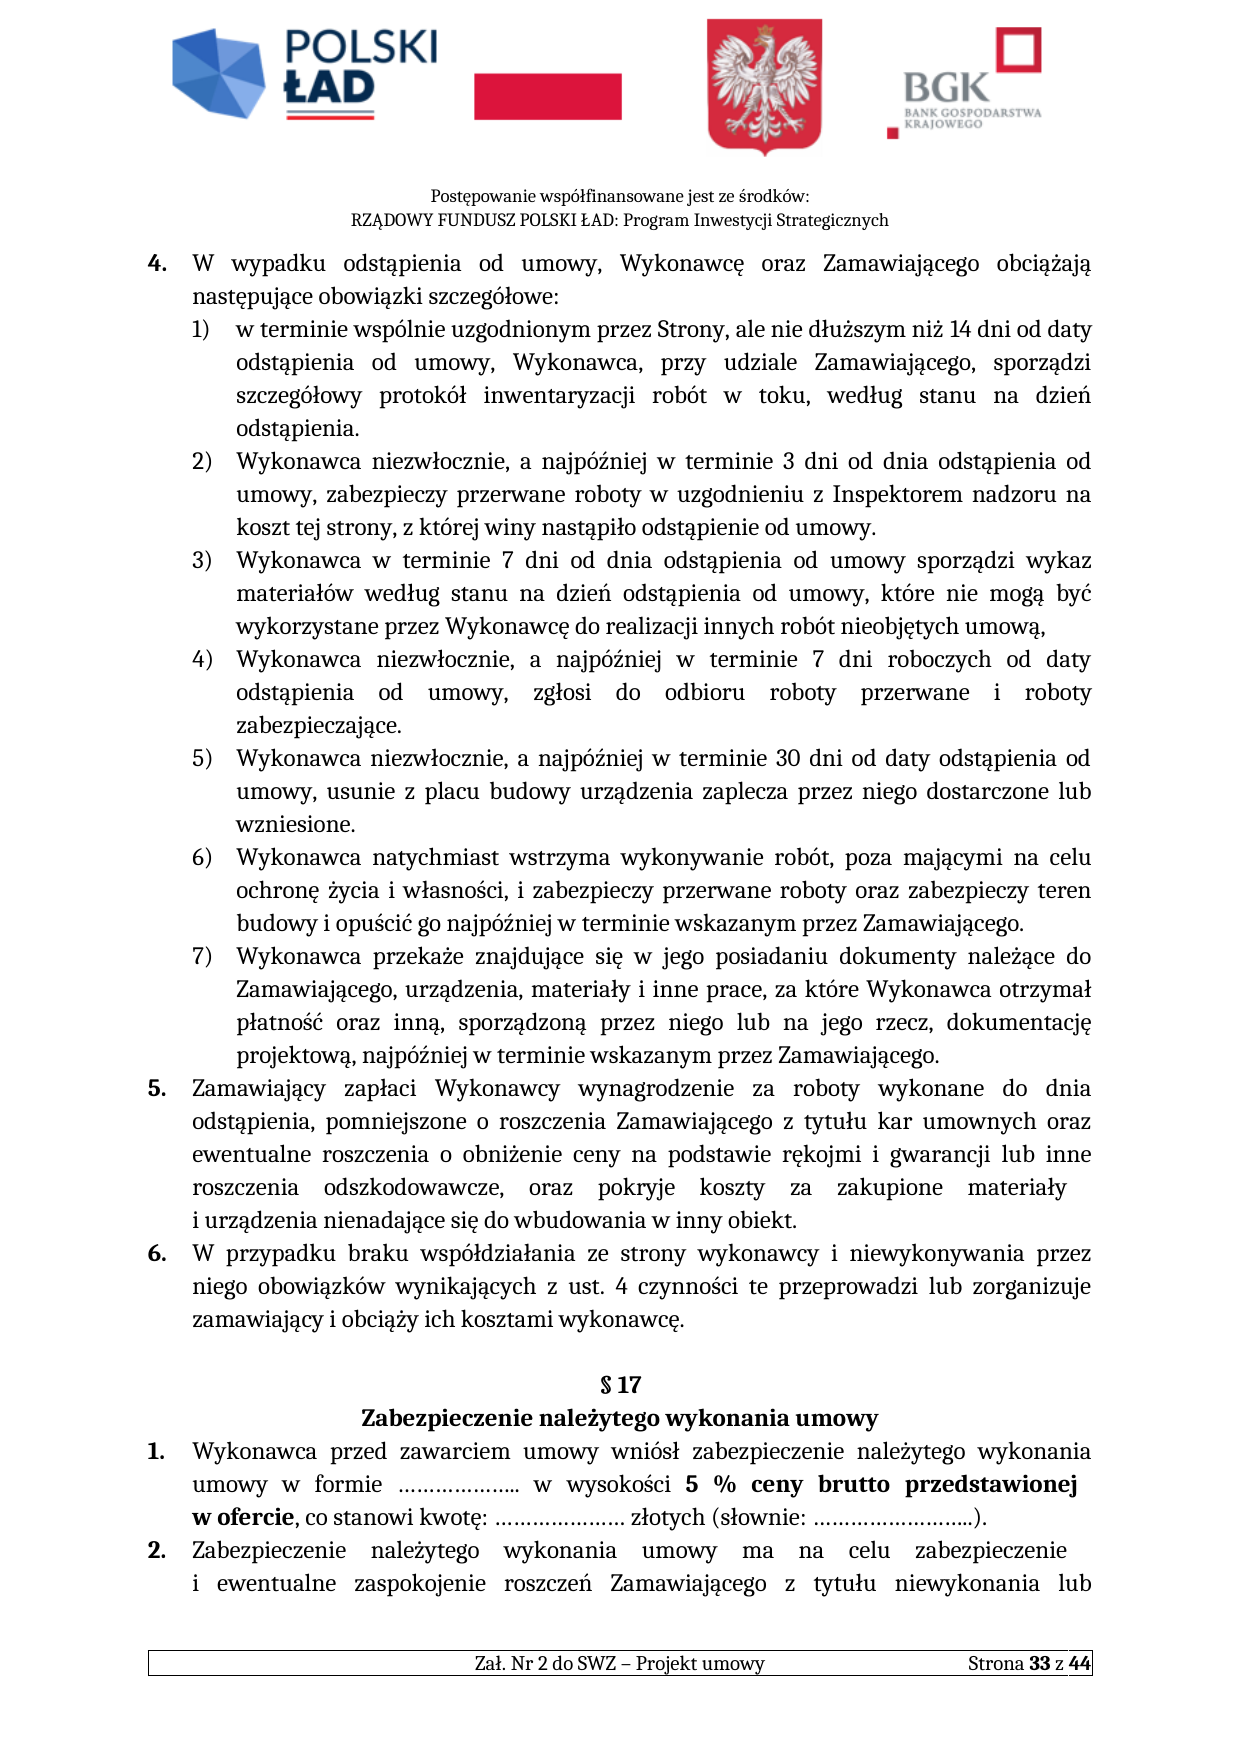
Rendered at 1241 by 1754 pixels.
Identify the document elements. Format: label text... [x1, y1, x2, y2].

picture [147, 11, 1093, 161]
list Wykonawca przekaże znajdujące się w jego posiadaniu dokumenty należące do Zamawiającego, urządzenia, materiały i inne prace, za które Wykonawca otrzymał płatność oraz inną, sporządzoną przez niego lub na jego rzecz, dokumentację projektową, najpóźniej w terminie wskazanym przez Zamawiającego. [192, 942, 1093, 1070]
list Wykonawca niezwłocznie, a najpóźniej w terminie 30 dni od daty odstąpienia od umowy, usunie z placu budowy urządzenia zaplecza przez niego dostarczone lub wzniesione. [192, 744, 1093, 839]
list W przypadku braku współdziałania ze strony wykonawcy i niewykonywania przez niego obowiązków wynikających z ust. 4 czynności te przeprowadzi lub zorganizuje zamawiający i obciąży ich kosztami wykonawcę. [148, 1239, 1093, 1334]
list Wykonawca przed zawarciem umowy wniósł zabezpieczenie należytego wykonania umowy w formie ……………….. w wysokości 5 % ceny brutto przedstawionej w ofercie, co stanowi kwotę: ………………… złotych (słownie: ……………………..). [148, 1437, 1093, 1532]
list Wykonawca natychmiast wstrzyma wykonywanie robót, poza mającymi na celu ochronę życia i własności, i zabezpieczy przerwane roboty oraz zabezpieczy teren budowy i opuścić go najpóźniej w terminie wskazanym przez Zamawiającego. [192, 843, 1093, 938]
text § 17 [148, 1371, 1093, 1400]
list w terminie wspólnie uzgodnionym przez Strony, ale nie dłuższym niż 14 dni od daty odstąpienia od umowy, Wykonawca, przy udziale Zamawiającego, sporządzi szczegółowy protokół inwentaryzacji robót w toku, według stanu na dzień odstąpienia. [192, 314, 1093, 442]
list Wykonawca niezwłocznie, a najpóźniej w terminie 3 dni od dnia odstąpienia od umowy, zabezpieczy przerwane roboty w uzgodnieniu z Inspektorem nadzoru na koszt tej strony, z której winy nastąpiło odstąpienie od umowy. [192, 447, 1093, 541]
list W wypadku odstąpienia od umowy, Wykonawcę oraz Zamawiającego obciążają następujące obowiązki szczegółowe: [148, 248, 1093, 310]
list Zamawiający zapłaci Wykonawcy wynagrodzenie za roboty wykonane do dnia odstąpienia, pomniejszone o roszczenia Zamawiającego z tytułu kar umownych oraz ewentualne roszczenia o obniżenie ceny na podstawie rękojmi i gwarancji lub inne roszczenia odszkodowawcze, oraz pokryje koszty za zakupione materiały i urządzenia nienadające się do wbudowania w inny obiekt. [148, 1074, 1093, 1235]
text Zabezpieczenie należytego wykonania umowy [148, 1404, 1093, 1433]
list Wykonawca w terminie 7 dni od dnia odstąpienia od umowy sporządzi wykaz materiałów według stanu na dzień odstąpienia od umowy, które nie mogą być wykorzystane przez Wykonawcę do realizacji innych robót nieobjętych umową, [192, 546, 1093, 641]
list Wykonawca niezwłocznie, a najpóźniej w terminie 7 dni roboczych od daty odstąpienia od umowy, zgłosi do odbioru roboty przerwane i roboty zabezpieczające. [192, 645, 1093, 739]
